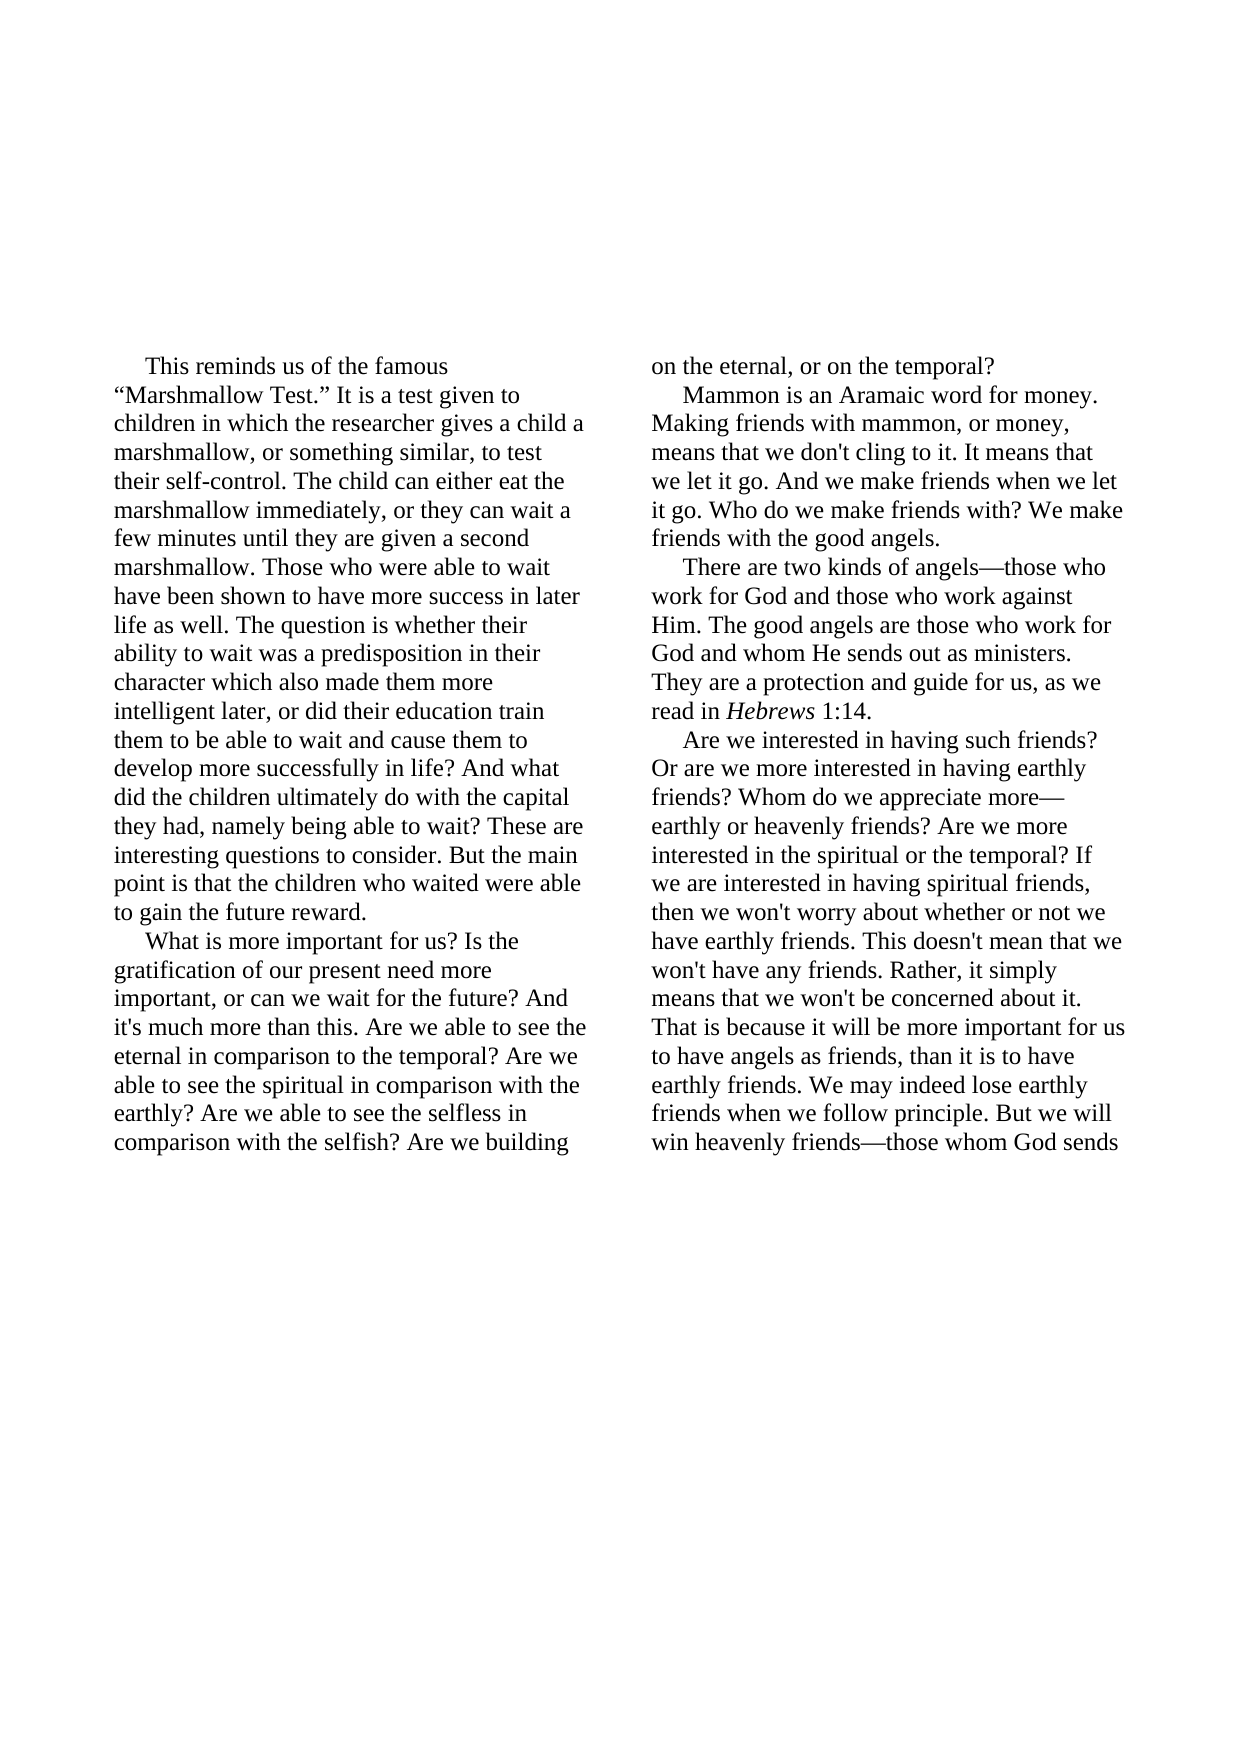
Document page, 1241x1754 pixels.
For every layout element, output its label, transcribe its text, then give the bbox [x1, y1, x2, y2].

text There are two kinds of angels—those who work for God and those who work against Him. The good angels are those who work for God and whom He sends out as ministers. They are a protection and guide for us, as we read in Hebrews 1:14. [651, 552, 1126, 725]
text Are we interested in having such friends? Or are we more interested in having earthly friends? Whom do we appreciate more— earthly or heavenly friends? Are we more interested in the spiritual or the temporal? If we are interested in having spiritual friends, then we won't worry about whether or not we have earthly friends. This doesn't mean that we won't have any friends. Rather, it simply means that we won't be concerned about it. That is because it will be more important for us to have angels as friends, than it is to have earthly friends. We may indeed lose earthly friends when we follow principle. But we will win heavenly friends—those whom God sends out as servants. There will be powerful, invisible beings standing by our side. [651, 725, 1126, 1156]
text What is more important for us? Is the gratification of our present need more important, or can we wait for the future? And it's much more than this. Are we able to see the eternal in comparison to the temporal? Are we able to see the spiritual in comparison with the earthly? Are we able to see the selfless in comparison with the selfish? Are we building on the eternal, or on the temporal? [113, 926, 588, 1156]
text This reminds us of the famous “Marshmallow Test.” It is a test given to children in which the researcher gives a child a marshmallow, or something similar, to test their self-control. The child can either eat the marshmallow immediately, or they can wait a few minutes until they are given a second marshmallow. Those who were able to wait have been shown to have more success in later life as well. The question is whether their ability to wait was a predisposition in their character which also made them more intelligent later, or did their education train them to be able to wait and cause them to develop more successfully in life? And what did the children ultimately do with the capital they had, namely being able to wait? These are interesting questions to consider. But the main point is that the children who waited were able to gain the future reward. [113, 351, 588, 926]
text Mammon is an Aramaic word for money. Making friends with mammon, or money, means that we don't cling to it. It means that we let it go. And we make friends when we let it go. Who do we make friends with? We make friends with the good angels. [651, 380, 1126, 552]
